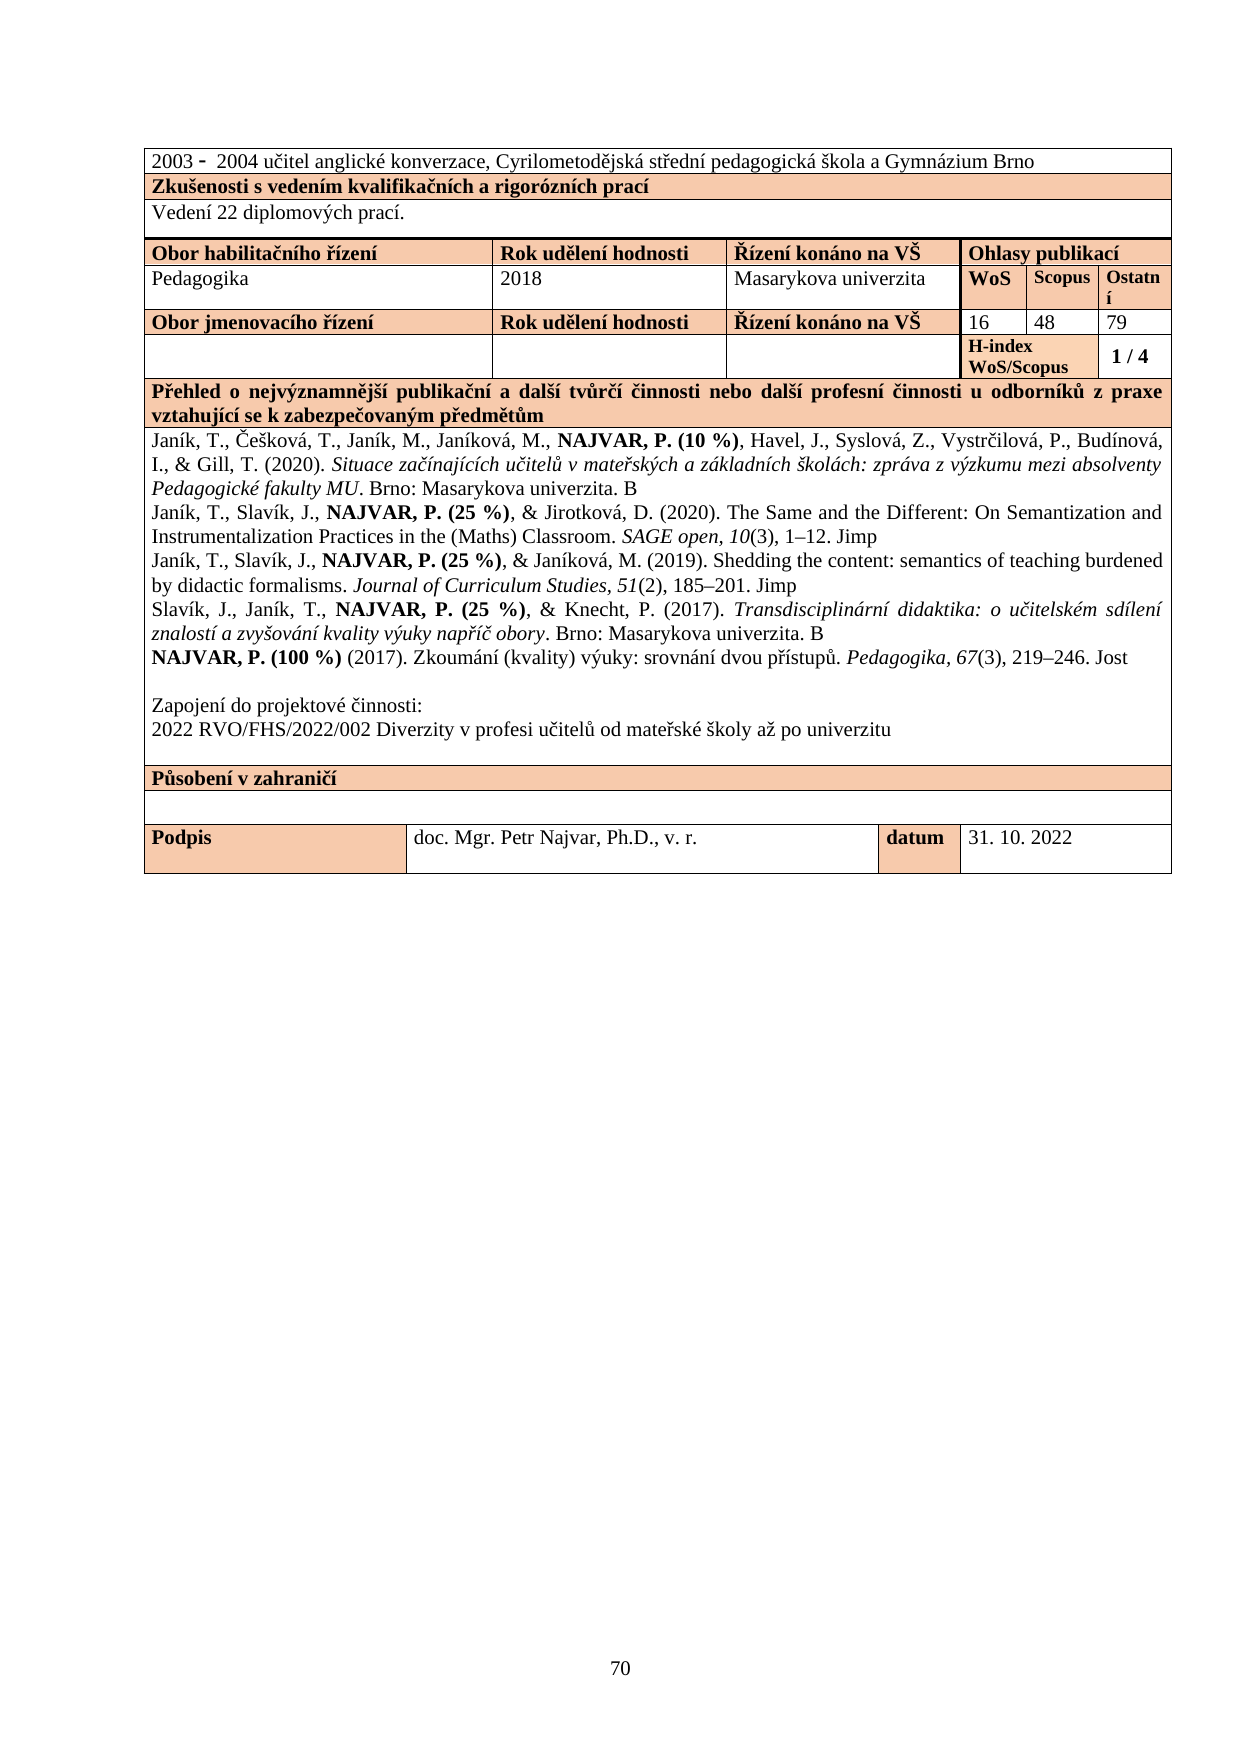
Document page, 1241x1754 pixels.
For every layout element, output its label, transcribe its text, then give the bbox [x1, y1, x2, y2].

table_cell Rok udělení hodnosti [493, 240, 726, 264]
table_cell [145, 149, 1171, 173]
table_cell Přehled o nejvýznamnější publikační a další tvůrčí činnosti nebo další profesní činnosti u odborníků z praxe vztahující se k zabezpečovaným předmětům [145, 379, 1171, 427]
table_cell 48 [1027, 310, 1098, 334]
table_cell Janík, T., Češková, T., Janík, M., Janíková, M., NAJVAR, P. (10 %), Havel, J., Syslová, Z., Vystrčilová, P., Budínová, I., & Gill, T. (2020). Situace začínajících učitelů v mateřských a základních školách: zpráva z výzkumu mezi absolventy Pedagogické fakulty MU. Brno: Masarykova univerzita. B Janík, T., Slavík, J., NAJVAR, P. (25 %), & Jirotková, D. (2020). The Same and the Different: On Semantization and Instrumentalization Practices in the (Maths) Classroom. SAGE open, 10(3), 1–12. Jimp Janík, T., Slavík, J., NAJVAR, P. (25 %), & Janíková, M. (2019). Shedding the content: semantics of teaching burdened by didactic formalisms. Journal of Curriculum Studies, 51(2), 185–201. Jimp Slavík, J., Janík, T., NAJVAR, P. (25 %), & Knecht, P. (2017). Transdisciplinární didaktika: o učitelském sdílení znalostí a zvyšování kvality výuky napříč obory. Brno: Masarykova univerzita. B NAJVAR, P. (100 %) (2017). Zkoumání (kvality) výuky: srovnání dvou přístupů. Pedagogika, 67(3), 219–246. Jost Zapojení do projektové činnosti: 2022 RVO/FHS/2022/002 Diverzity v profesi učitelů od mateřské školy až po univerzitu [145, 428, 1171, 765]
table_cell Scopus [1027, 266, 1098, 309]
table_cell 16 [962, 310, 1026, 334]
table_cell Řízení konáno na VŠ [727, 240, 959, 264]
table_cell [145, 335, 492, 378]
table_cell Obor jmenovacího řízení [145, 310, 492, 334]
table_cell Pedagogika [145, 266, 492, 309]
table_cell 1 / 4 [1099, 335, 1171, 378]
table_cell Ostatní [1099, 266, 1171, 309]
table_cell Ohlasy publikací [962, 240, 1171, 264]
table_cell H-index WoS/Scopus [962, 335, 1098, 378]
table_cell [145, 791, 1171, 824]
table_cell Vedení 22 diplomových prací. [145, 200, 1171, 237]
table_cell Rok udělení hodnosti [493, 310, 726, 334]
table_cell Masarykova univerzita [727, 266, 959, 309]
table_cell Zkušenosti s vedením kvalifikačních a rigorózních prací [145, 174, 1171, 199]
table_cell Řízení konáno na VŠ [727, 310, 959, 334]
table_cell 2018 [493, 266, 726, 309]
table_cell Působení v zahraničí [145, 766, 1171, 790]
table_cell 79 [1099, 310, 1171, 334]
table_cell [493, 335, 726, 378]
table_cell Podpis [145, 825, 406, 873]
table_cell WoS [962, 266, 1026, 309]
table_cell Obor habilitačního řízení [145, 240, 492, 264]
table_cell 31. 10. 2022 [961, 825, 1171, 873]
table_cell datum [879, 825, 960, 873]
table_cell [727, 335, 959, 378]
table_cell doc. Mgr. Petr Najvar, Ph.D., v. r. [407, 825, 878, 873]
